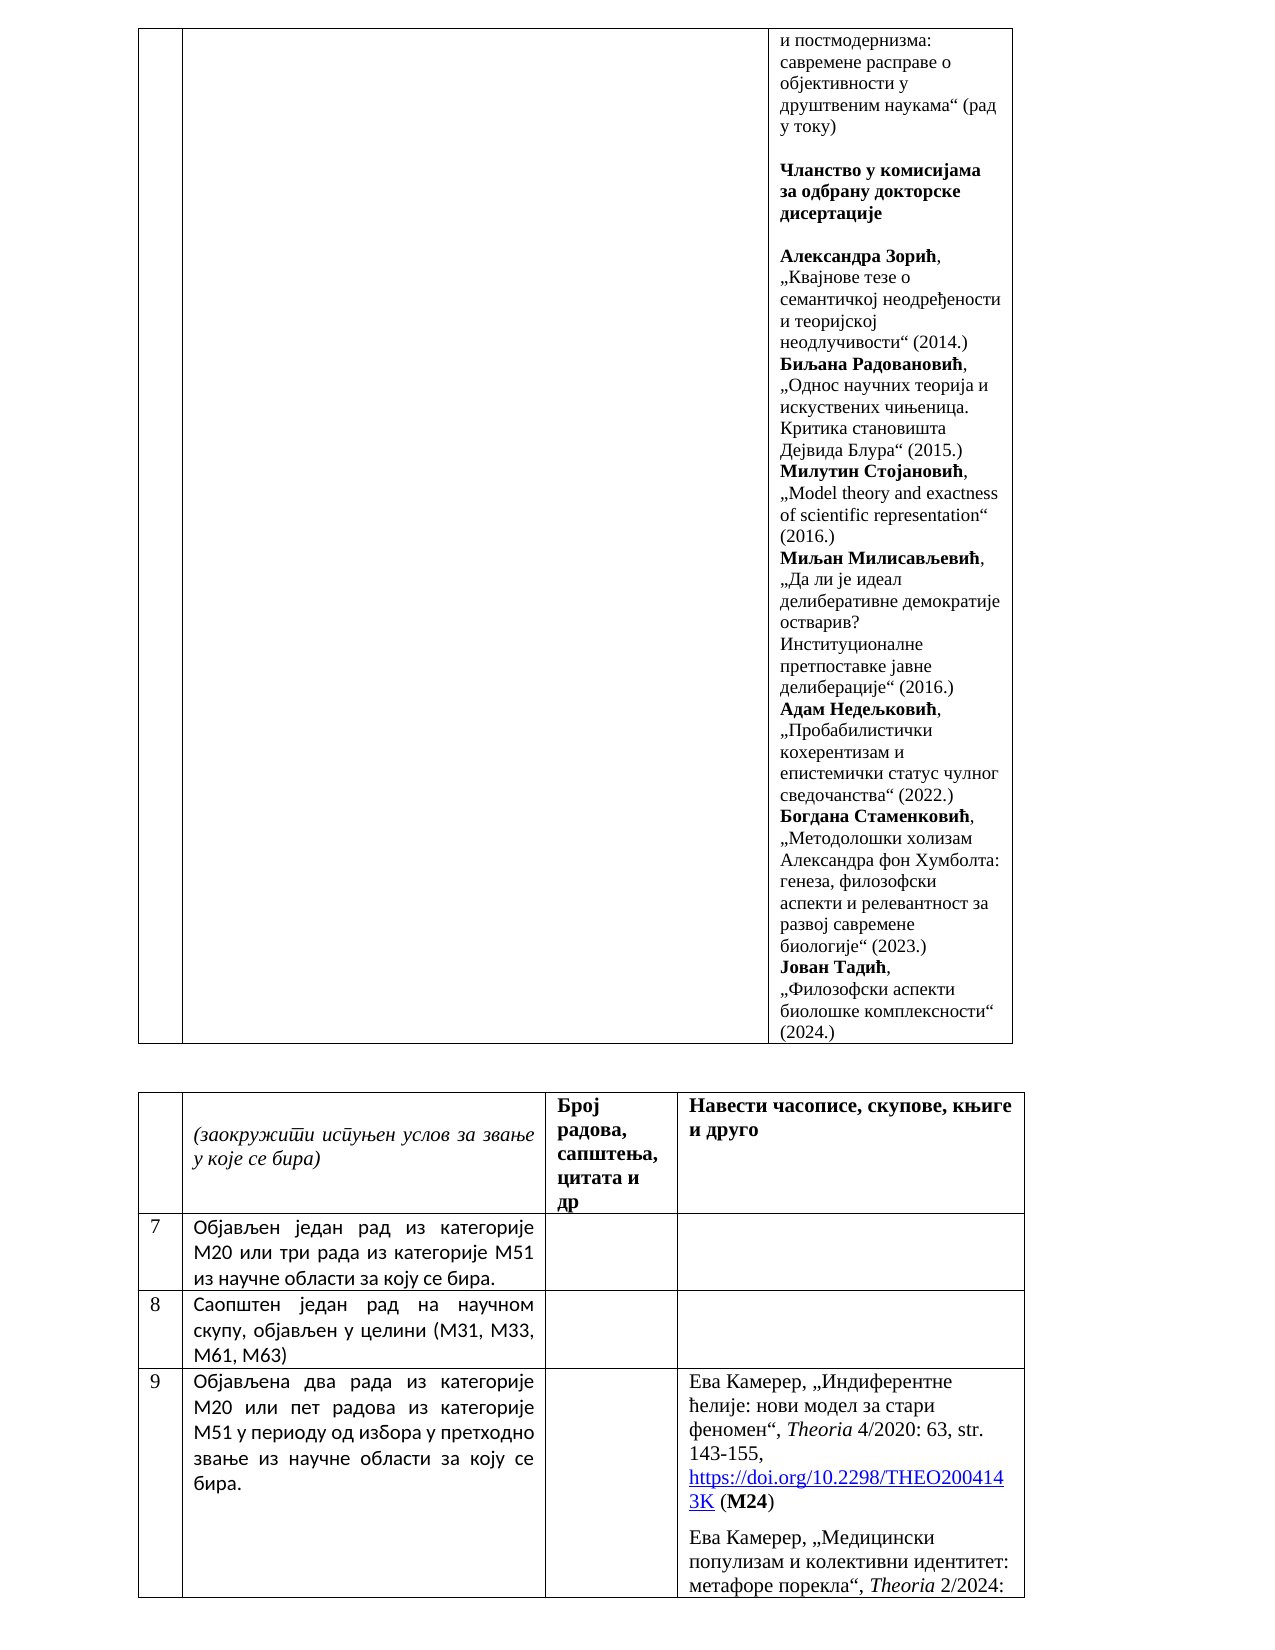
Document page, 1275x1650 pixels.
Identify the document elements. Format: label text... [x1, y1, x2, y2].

table_cell [678, 1291, 1024, 1368]
table_cell [546, 1369, 677, 1597]
table_header (заокружити испуњен услов за звање у које се бира) [183, 1093, 545, 1213]
table_cell 9 [139, 1369, 182, 1597]
table_header Навести часописе, скупове, књиге и друго [678, 1093, 1024, 1213]
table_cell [769, 29, 1012, 1043]
table_cell [546, 1214, 677, 1290]
table_cell [546, 1291, 677, 1368]
table_cell 7 [139, 1214, 182, 1290]
table_cell 8 [139, 1291, 182, 1368]
table_header Број радова, сапштења, цитата и др [546, 1093, 677, 1213]
table_cell Саопштен један рад на научном скупу, објављен у целини (М31, М33, М61, М63) [183, 1291, 545, 1368]
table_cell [183, 1369, 545, 1597]
table_cell [678, 1214, 1024, 1290]
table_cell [678, 1369, 1024, 1597]
table_cell Објављен један рад из категорије М20 или три рада из категорије М51 из научне области за коју се бира. [183, 1214, 545, 1290]
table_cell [183, 29, 768, 1043]
table_cell 6 [139, 29, 182, 1043]
table_header [139, 1093, 182, 1213]
